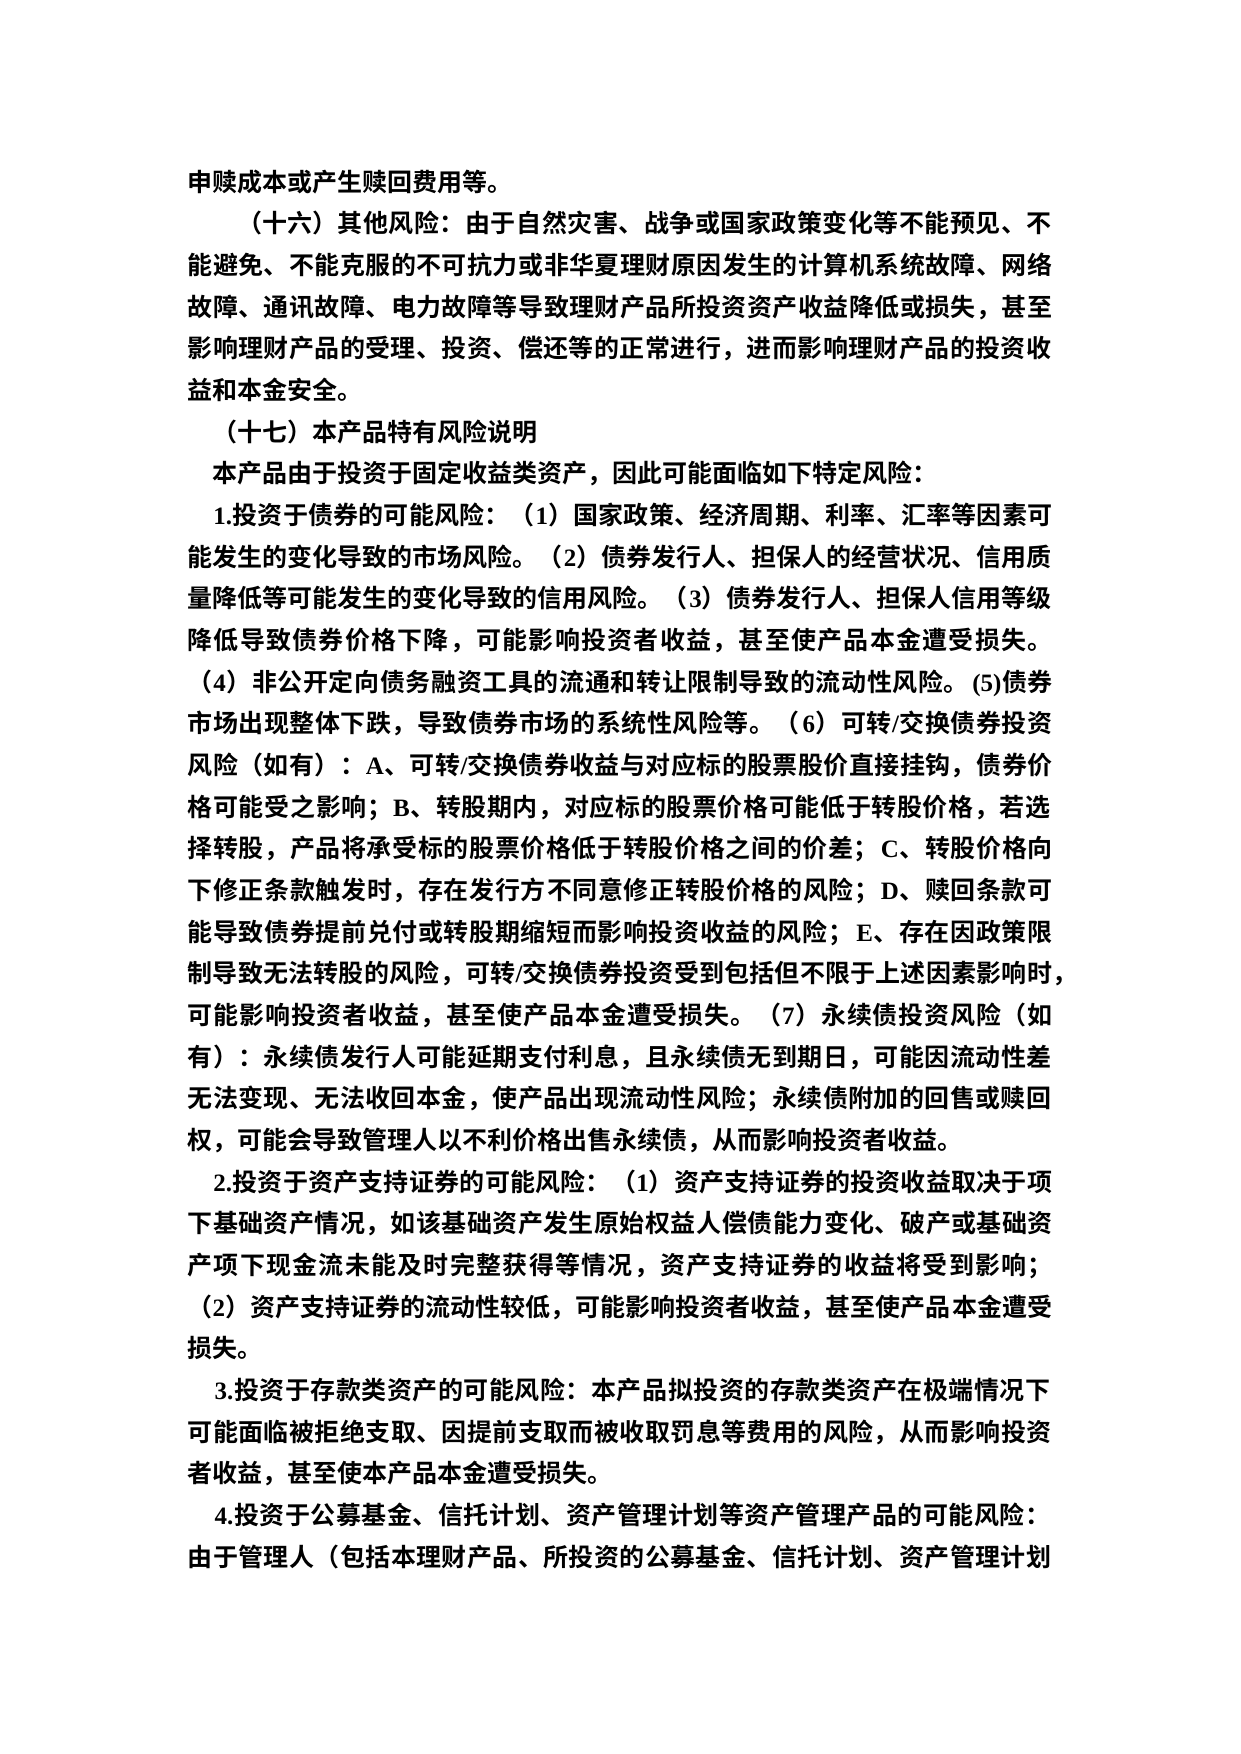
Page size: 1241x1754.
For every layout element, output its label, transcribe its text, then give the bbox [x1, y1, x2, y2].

list 2.投资于资产支持证券的可能风险：（1）资产支持证券的投资收益取决于项下基础资产情况，如该基础资产发生原始权益人偿债能力变化、破产或基础资产项下现金流未能及时完整获得等情况，资产支持证券的收益将受到影响；（2）资产支持证券的流动性较低，可能影响投资者收益，甚至使产品本金遭受损失。 [187, 1162, 1053, 1365]
list 3.投资于存款类资产的可能风险：本产品拟投资的存款类资产在极端情况下可能面临被拒绝支取、因提前支取而被收取罚息等费用的风险，从而影响投资者收益，甚至使本产品本金遭受损失。 [187, 1370, 1053, 1490]
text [187, 162, 1053, 198]
list （十七）本产品特有风险说明 [187, 412, 1053, 448]
list 1.投资于债券的可能风险：（1）国家政策、经济周期、利率、汇率等因素可能发生的变化导致的市场风险。（2）债券发行人、担保人的经营状况、信用质量降低等可能发生的变化导致的信用风险。（3）债券发行人、担保人信用等级降低导致债券价格下降，可能影响投资者收益，甚至使产品本金遭受损失。（4）非公开定向债务融资工具的流通和转让限制导致的流动性风险。(5)债券市场出现整体下跌，导致债券市场的系统性风险等。（6）可转/交换债券投资风险（如有）：A、可转/交换债券收益与对应标的股票股价直接挂钩，债券价格可能受之影响；B、转股期内，对应标的股票价格可能低于转股价格，若选择转股，产品将承受标的股票价格低于转股价格之间的价差；C、转股价格向下修正条款触发时，存在发行方不同意修正转股价格的风险；D、赎回条款可能导致债券提前兑付或转股期缩短而影响投资收益的风险；E、存在因政策限制导致无法转股的风险，可转/交换债券投资受到包括但不限于上述因素影响时，可能影响投资者收益，甚至使产品本金遭受损失。（7）永续债投资风险（如有）：永续债发行人可能延期支付利息，且永续债无到期日，可能因流动性差无法变现、无法收回本金，使产品出现流动性风险；永续债附加的回售或赎回权，可能会导致管理人以不利价格出售永续债，从而影响投资者收益。 [187, 495, 1053, 1157]
list 其他风险：由于自然灾害、战争或国家政策变化等不能预见、不能避免、不能克服的不可抗力或非华夏理财原因发生的计算机系统故障、网络故障、通讯故障、电力故障等导致理财产品所投资资产收益降低或损失，甚至影响理财产品的受理、投资、偿还等的正常进行，进而影响理财产品的投资收益和本金安全。 [187, 204, 1053, 407]
list 本产品由于投资于固定收益类资产，因此可能面临如下特定风险： [187, 454, 1053, 490]
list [187, 1495, 1053, 1573]
